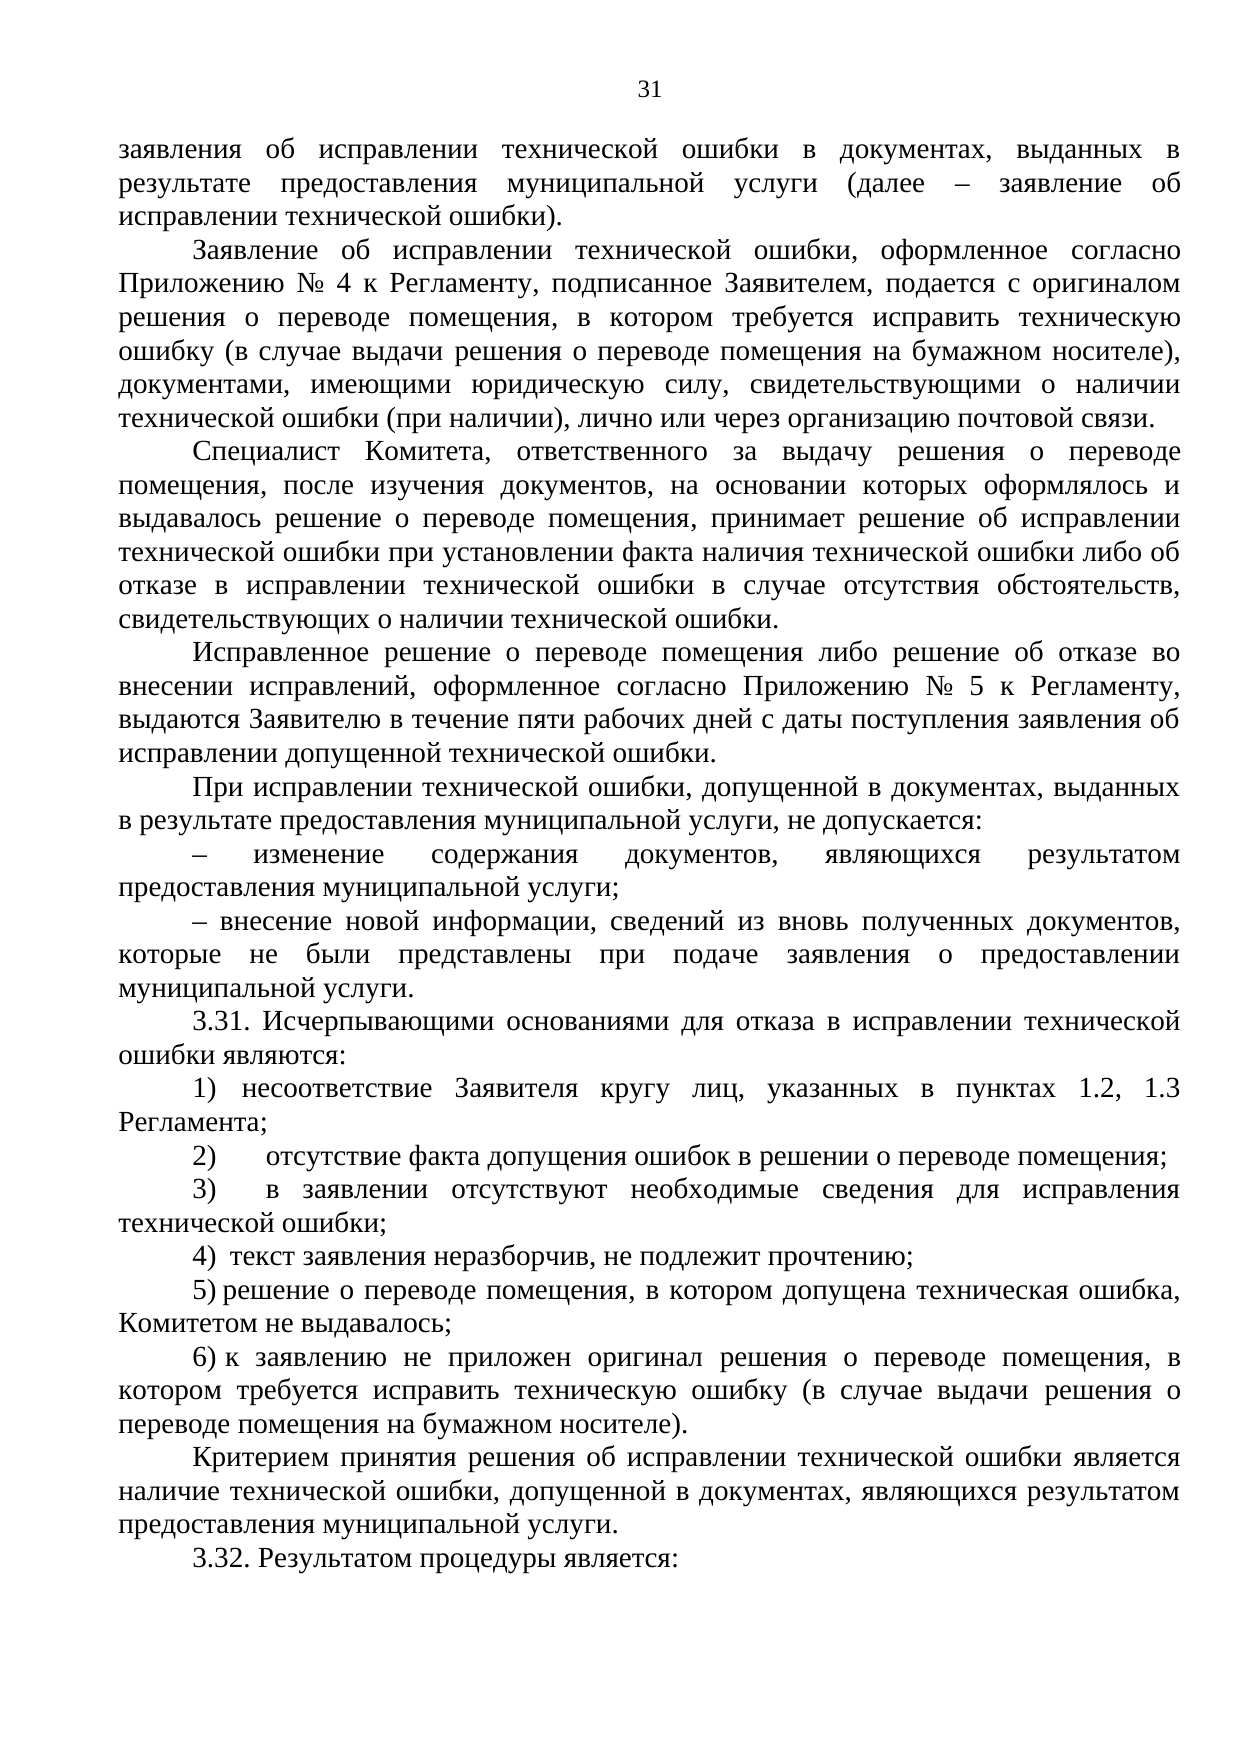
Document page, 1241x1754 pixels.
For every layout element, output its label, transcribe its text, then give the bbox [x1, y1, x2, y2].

list текст заявления неразборчив, не подлежит прочтению; [192, 1238, 1181, 1272]
text Критерием принятия решения об исправлении технической ошибки является наличие технической ошибки, допущенной в документах, являющихся результатом предоставления муниципальной услуги. [118, 1439, 1181, 1540]
list отсутствие факта допущения ошибок в решении о переводе помещения; [118, 1138, 1181, 1171]
list несоответствие Заявителя кругу лиц, указанных в пунктах 1.2, 1.3 Регламента; [118, 1071, 1181, 1138]
text – изменение содержания документов, являющихся результатом предоставления муниципальной услуги; [118, 836, 1181, 903]
text Заявление об исправлении технической ошибки, оформленное согласно Приложению № 4 к Регламенту, подписанное Заявителем, подается с оригиналом решения о переводе помещения, в котором требуется исправить техническую ошибку (в случае выдачи решения о переводе помещения на бумажном носителе), документами, имеющими юридическую силу, свидетельствующими о наличии технической ошибки (при наличии), лично или через организацию почтовой связи. [118, 232, 1181, 433]
text 3.31. Исчерпывающими основаниями для отказа в исправлении технической ошибки являются: [118, 1003, 1181, 1071]
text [118, 131, 1181, 232]
list к заявлению не приложен оригинал решения о переводе помещения, в котором требуется исправить техническую ошибку (в случае выдачи решения о переводе помещения на бумажном носителе). [118, 1339, 1181, 1439]
text Специалист Комитета, ответственного за выдачу решения о переводе помещения, после изучения документов, на основании которых оформлялось и выдавалось решение о переводе помещения, принимает решение об исправлении технической ошибки при установлении факта наличия технической ошибки либо об отказе в исправлении технической ошибки в случае отсутствия обстоятельств, свидетельствующих о наличии технической ошибки. [118, 433, 1181, 634]
list в заявлении отсутствуют необходимые сведения для исправления технической ошибки; [118, 1171, 1181, 1238]
text Исправленное решение о переводе помещения либо решение об отказе во внесении исправлений, оформленное согласно Приложению № 5 к Регламенту, выдаются Заявителю в течение пяти рабочих дней с даты поступления заявления об исправлении допущенной технической ошибки. [118, 634, 1181, 769]
text 3.32. Результатом процедуры является: [118, 1540, 1181, 1574]
text При исправлении технической ошибки, допущенной в документах, выданных в результате предоставления муниципальной услуги, не допускается: [118, 769, 1181, 836]
text – внесение новой информации, сведений из вновь полученных документов, которые не были представлены при подаче заявления о предоставлении муниципальной услуги. [118, 903, 1181, 1003]
list решение о переводе помещения, в котором допущена техническая ошибка, Комитетом не выдавалось; [118, 1272, 1181, 1339]
